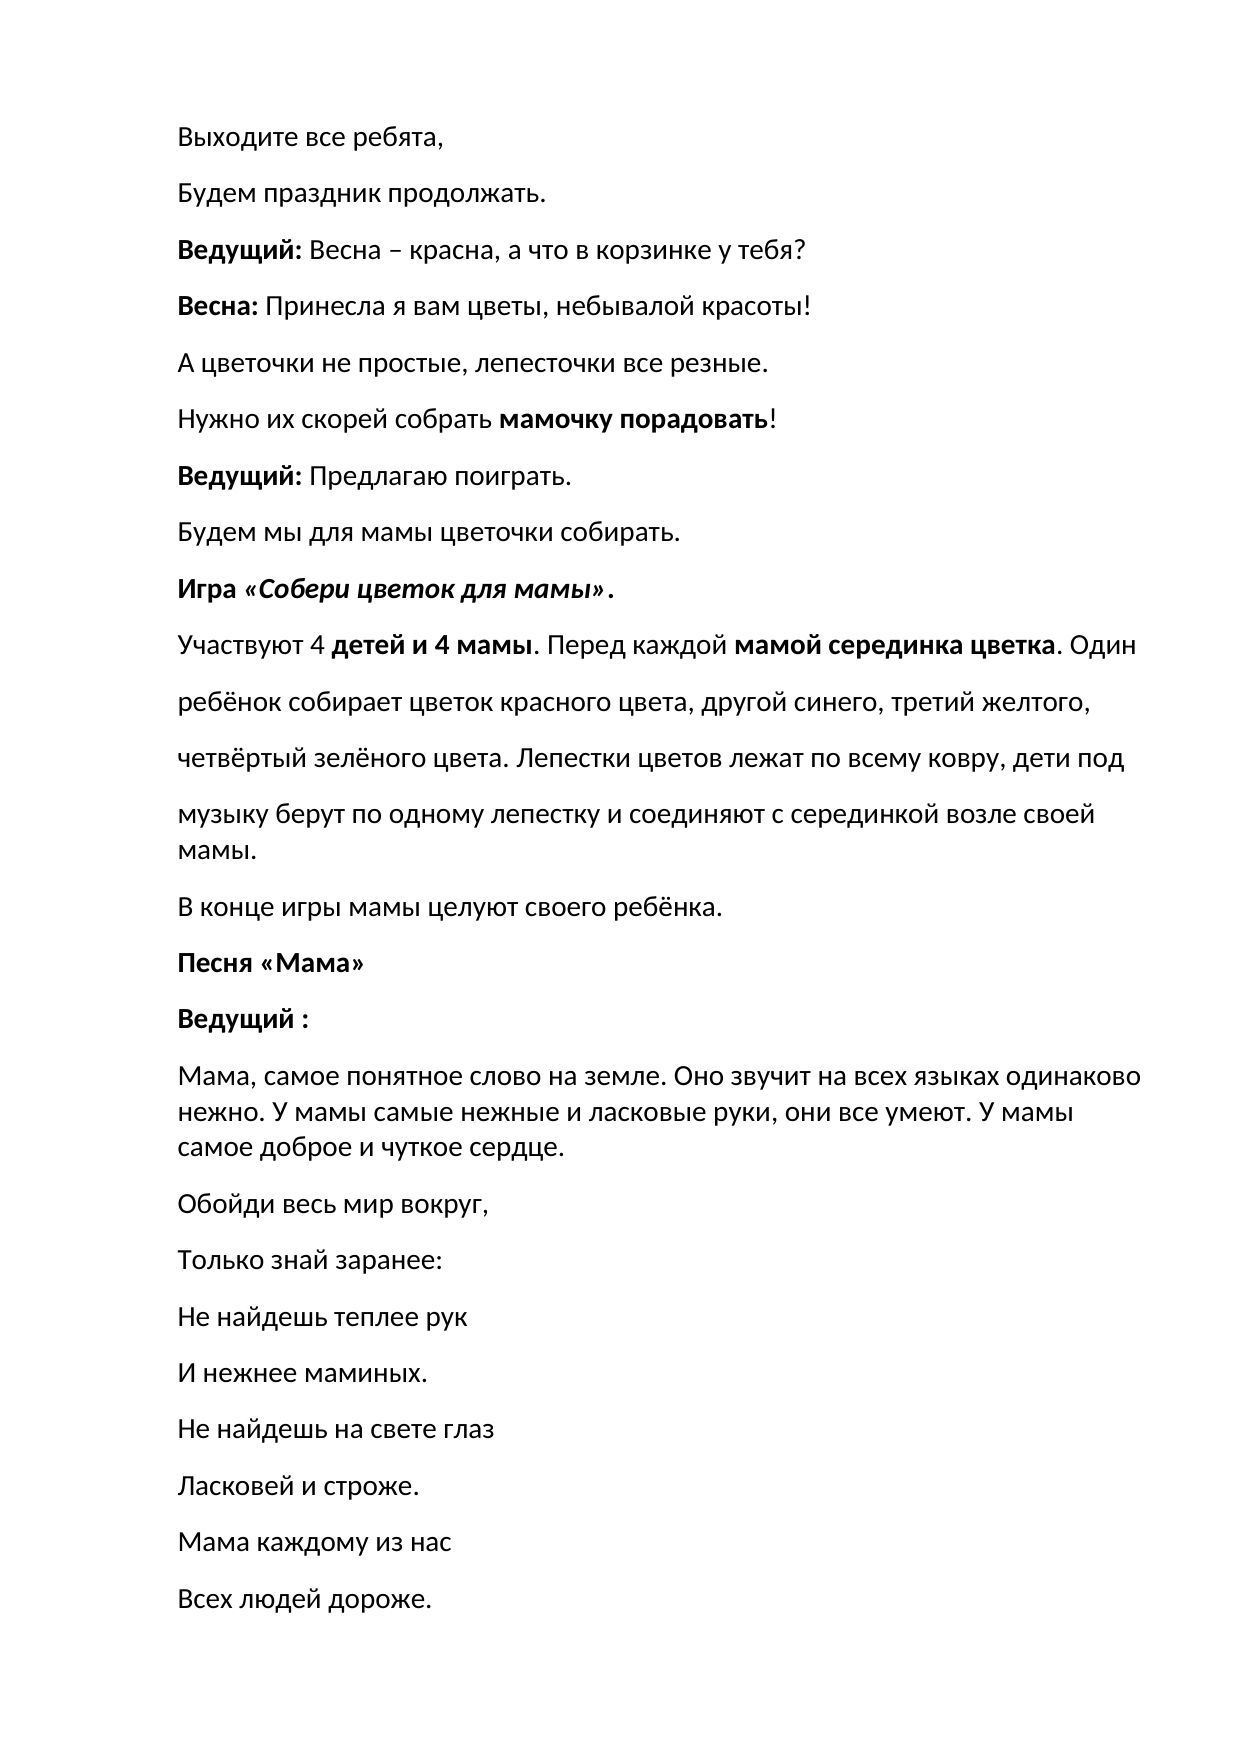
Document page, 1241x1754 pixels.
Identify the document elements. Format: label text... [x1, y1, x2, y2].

text Не найдешь теплее рук [177, 1298, 1152, 1333]
text Будем мы для мамы цветочки собирать. [177, 513, 1152, 549]
text Ласковей и строже. [177, 1467, 1152, 1503]
text В конце игры мамы целуют своего ребёнка. [177, 888, 1152, 923]
text И нежнее маминых. [177, 1354, 1152, 1390]
text ребёнок собирает цветок красного цвета, другой синего, третий желтого, [177, 683, 1152, 718]
text Игра «Собери цветок для мамы». [177, 570, 1152, 605]
text Нужно их скорей собрать мамочку порадовать! [177, 400, 1152, 436]
text А цветочки не простые, лепесточки все резные. [177, 344, 1152, 379]
text Песня «Мама» [177, 944, 1152, 980]
text Только знай заранее: [177, 1241, 1152, 1277]
text музыку берут по одному лепестку и соединяют с серединкой возле своей мамы. [177, 796, 1152, 867]
text Мама, самое понятное слово на земле. Оно звучит на всех языках одинаково нежно. У мамы самые нежные и ласковые руки, они все умеют. У мамы самое доброе и чуткое сердце. [177, 1057, 1152, 1164]
text Ведущий: Весна – красна, а что в корзинке у тебя? [177, 231, 1152, 267]
text Участвуют 4 детей и 4 мамы. Перед каждой мамой серединка цветка. Один [177, 626, 1152, 662]
text Ведущий : [177, 1001, 1152, 1036]
text Выходите все ребята, [177, 118, 1152, 154]
text Мама каждому из нас [177, 1523, 1152, 1559]
text Ведущий: Предлагаю поиграть. [177, 457, 1152, 492]
text Будем праздник продолжать. [177, 174, 1152, 210]
text четвёртый зелёного цвета. Лепестки цветов лежат по всему ковру, дети под [177, 739, 1152, 775]
text Обойди весь мир вокруг, [177, 1185, 1152, 1220]
text Всех людей дороже. [177, 1580, 1152, 1616]
text Весна: Принесла я вам цветы, небывалой красоты! [177, 287, 1152, 323]
text Не найдешь на свете глаз [177, 1411, 1152, 1446]
